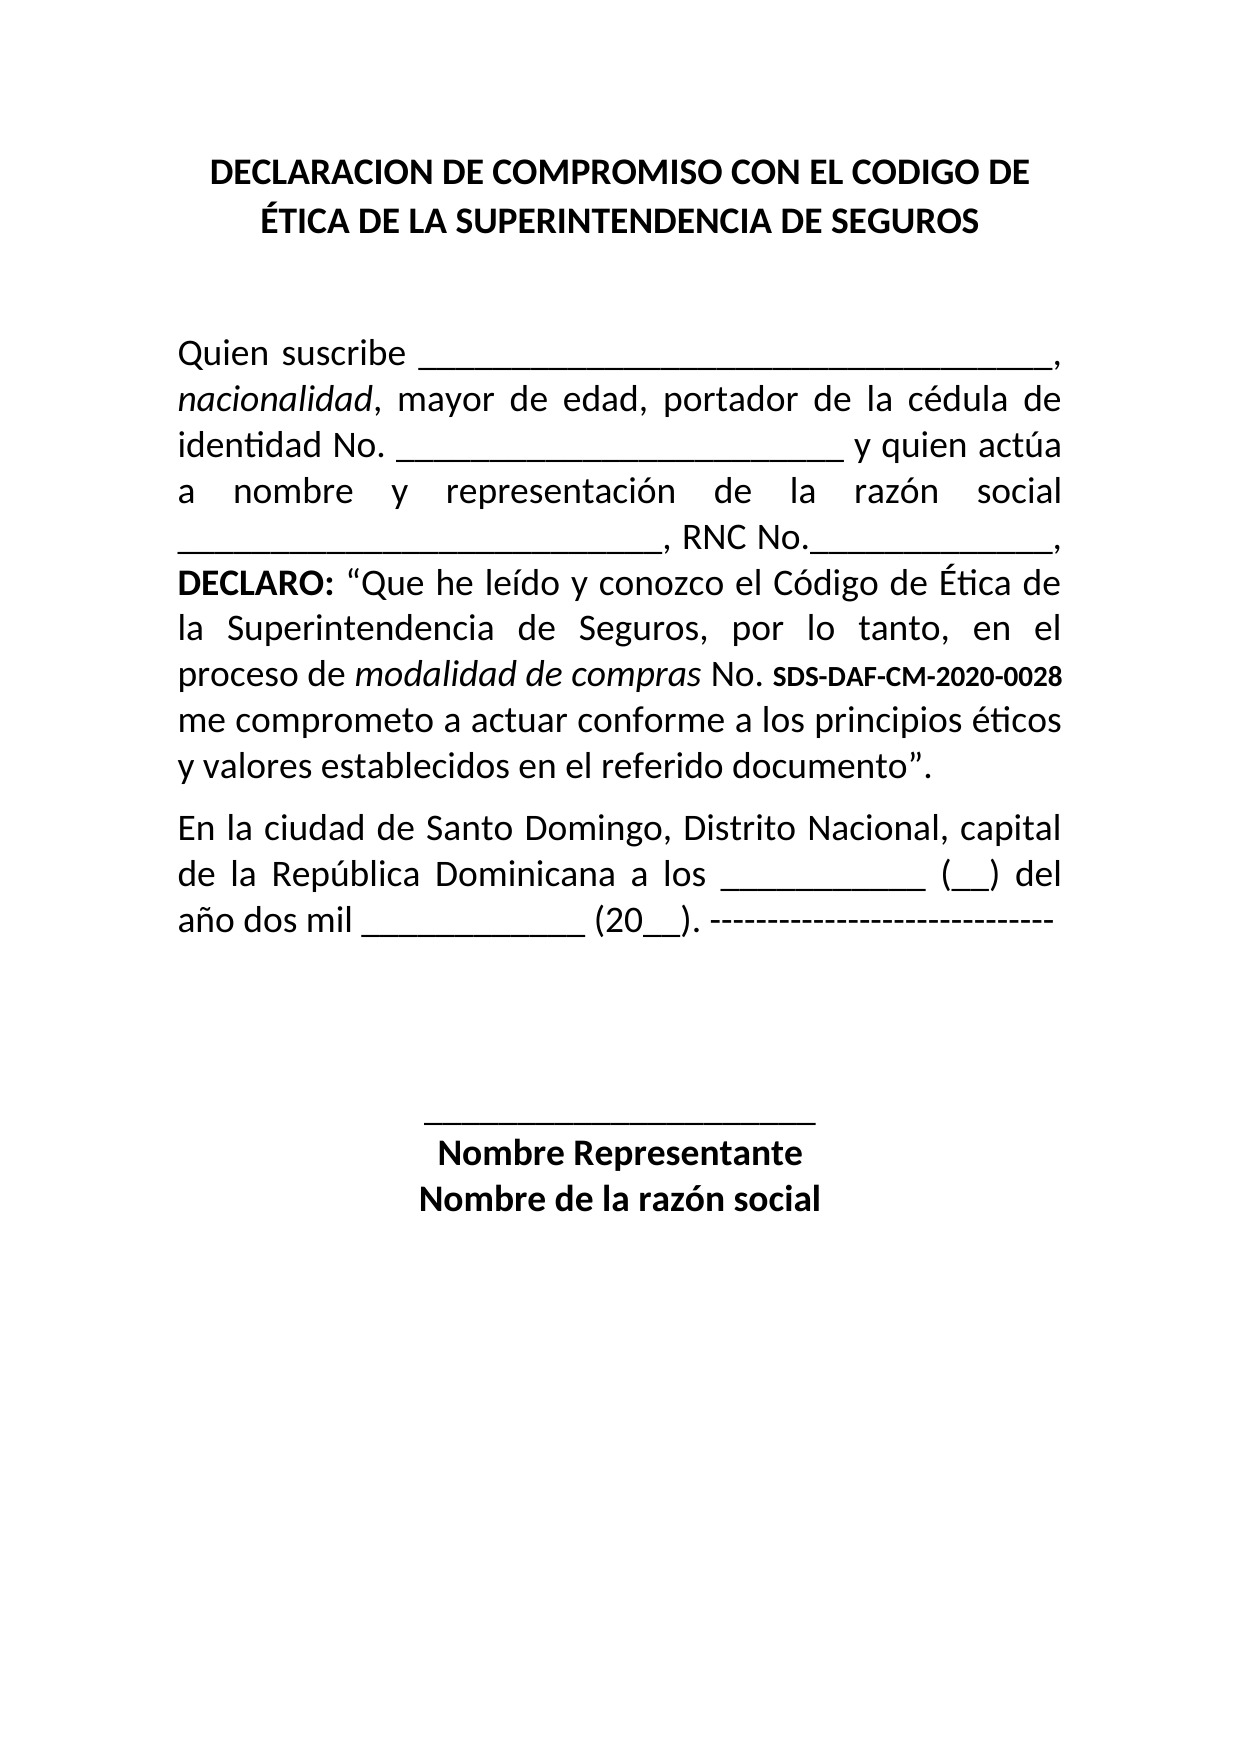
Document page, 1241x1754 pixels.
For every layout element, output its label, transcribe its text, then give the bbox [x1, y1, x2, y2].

text DECLARACION DE COMPROMISO CON EL CODIGO DE ÉTICA DE LA SUPERINTENDENCIA DE SEGUROS [177, 148, 1063, 243]
text Quien suscribe __________________________________, nacionalidad, mayor de edad, portador de la cédula de identidad No. ________________________ y quien actúa a nombre y representación de la razón social __________________________, RNC No._____________, DECLARO: “Que he leído y conozco el Código de Ética de la Superintendencia de Seguros, por lo tanto, en el proceso de modalidad de compras No. SDS-DAF-CM-2020-0028 me comprometo a actuar conforme a los principios éticos y valores establecidos en el referido documento”. [177, 329, 1063, 788]
text En la ciudad de Santo Domingo, Distrito Nacional, capital de la República Dominicana a los ___________ (__) del año dos mil ____________ (20__). ------------------------------ [177, 804, 1063, 942]
text Nombre Representante [177, 1129, 1063, 1175]
text _____________________ [177, 1083, 1063, 1129]
text Nombre de la razón social [177, 1175, 1063, 1221]
